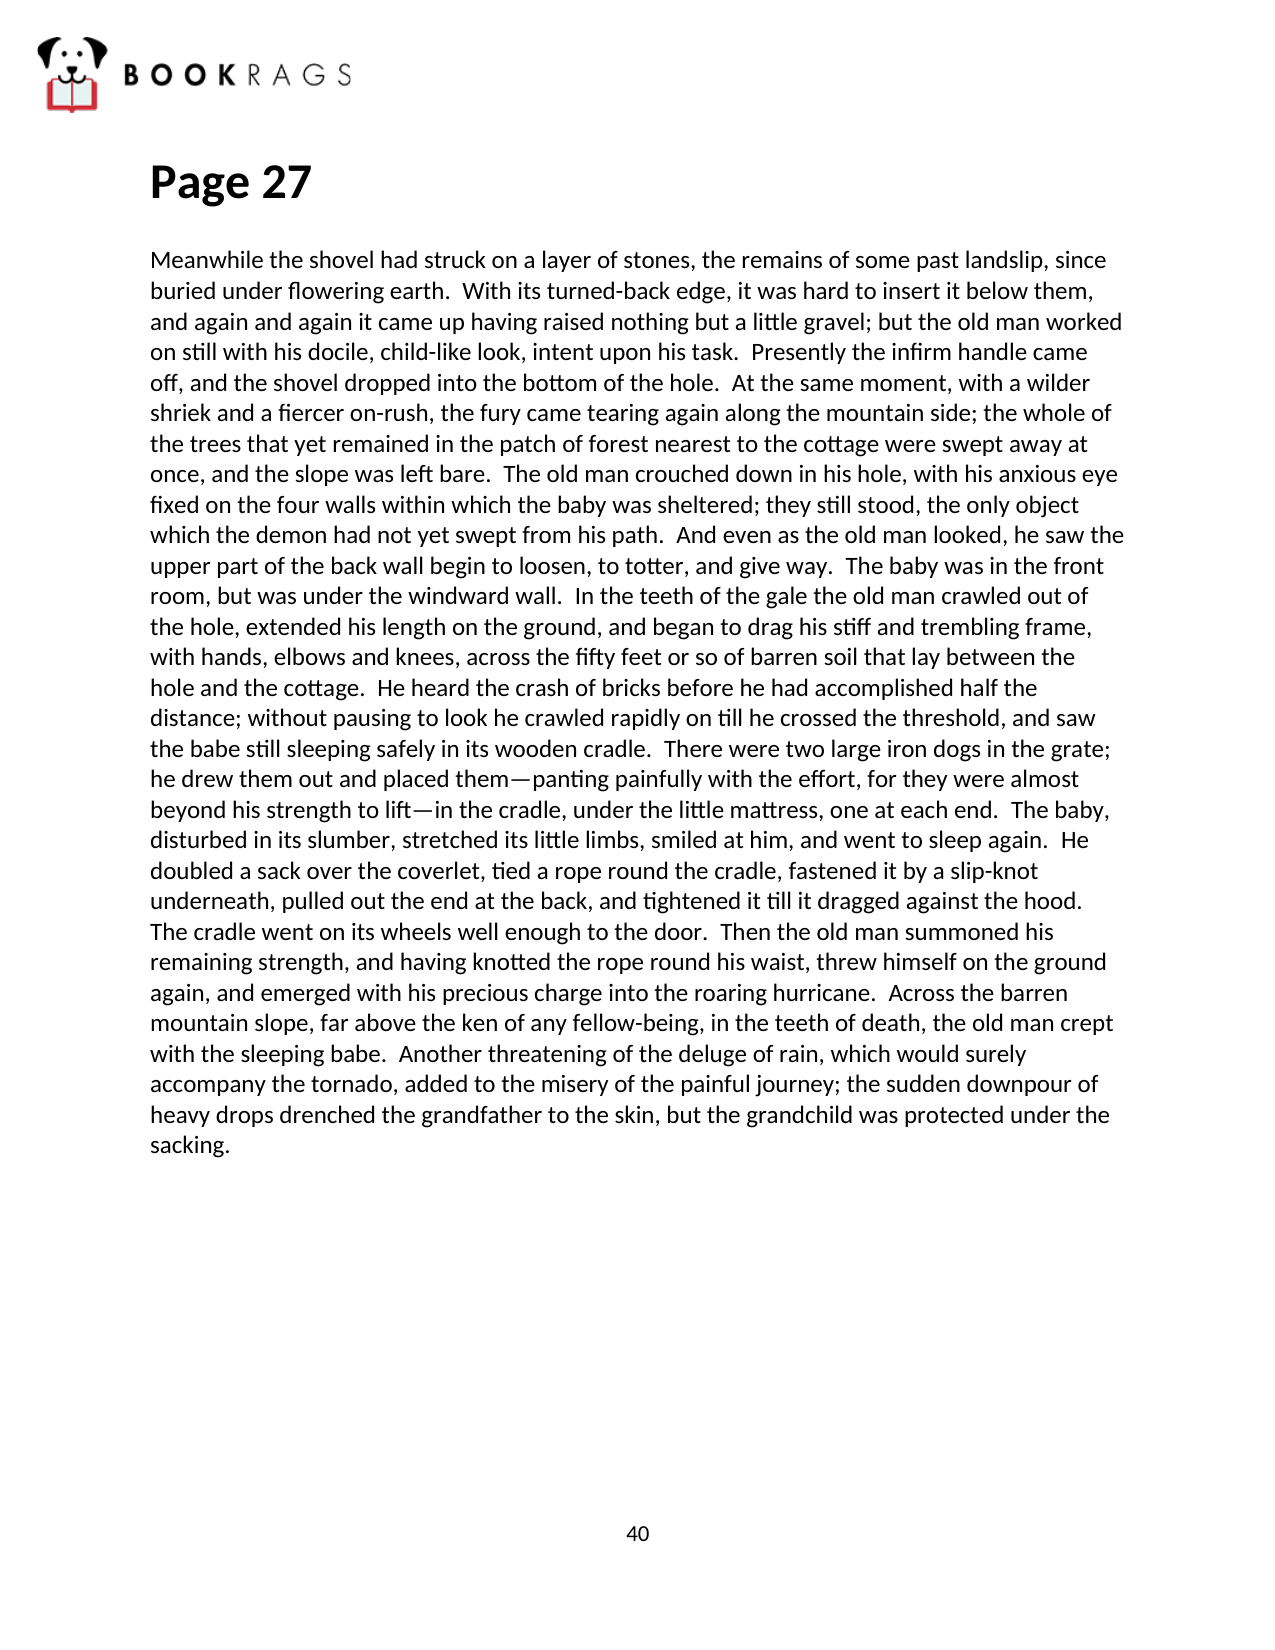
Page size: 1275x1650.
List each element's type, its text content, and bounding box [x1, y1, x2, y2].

text Meanwhile the shovel had struck on a layer of stones, the remains of some past landslip, since buried under flowering earth. With its turned-back edge, it was hard to insert it below them, and again and again it came up having raised nothing but a little gravel; but the old man worked on still with his docile, child-like look, intent upon his task. Presently the infirm handle came off, and the shovel dropped into the bottom of the hole. At the same moment, with a wilder shriek and a fiercer on-rush, the fury came tearing again along the mountain side; the whole of the trees that yet remained in the patch of forest nearest to the cottage were swept away at once, and the slope was left bare. The old man crouched down in his hole, with his anxious eye fixed on the four walls within which the baby was sheltered; they still stood, the only object which the demon had not yet swept from his path. And even as the old man looked, he saw the upper part of the back wall begin to loosen, to totter, and give way. The baby was in the front room, but was under the windward wall. In the teeth of the gale the old man crawled out of the hole, extended his length on the ground, and began to drag his stiff and trembling frame, with hands, elbows and knees, across the fifty feet or so of barren soil that lay between the hole and the cottage. He heard the crash of bricks before he had accomplished half the distance; without pausing to look he crawled rapidly on till he crossed the threshold, and saw the babe still sleeping safely in its wooden cradle. There were two large iron dogs in the grate; he drew them out and placed them—­panting painfully with the effort, for they were almost beyond his strength to lift—­in the cradle, under the little mattress, one at each end. The baby, disturbed in its slumber, stretched its little limbs, smiled at him, and went to sleep again. He doubled a sack over the coverlet, tied a rope round the cradle, fastened it by a slip-knot underneath, pulled out the end at the back, and tightened it till it dragged against the hood. The cradle went on its wheels well enough to the door. Then the old man summoned his remaining strength, and having knotted the rope round his waist, threw himself on the ground again, and emerged with his precious charge into the roaring hurricane. Across the barren mountain slope, far above the ken of any fellow-being, in the teeth of death, the old man crept with the sleeping babe. Another threatening of the deluge of rain, which would surely accompany the tornado, added to the misery of the painful journey; the sudden downpour of heavy drops drenched the grandfather to the skin, but the grandchild was protected under the sacking. [150, 244, 1125, 1160]
picture [37, 37, 351, 113]
text Page 27 [150, 150, 1125, 211]
